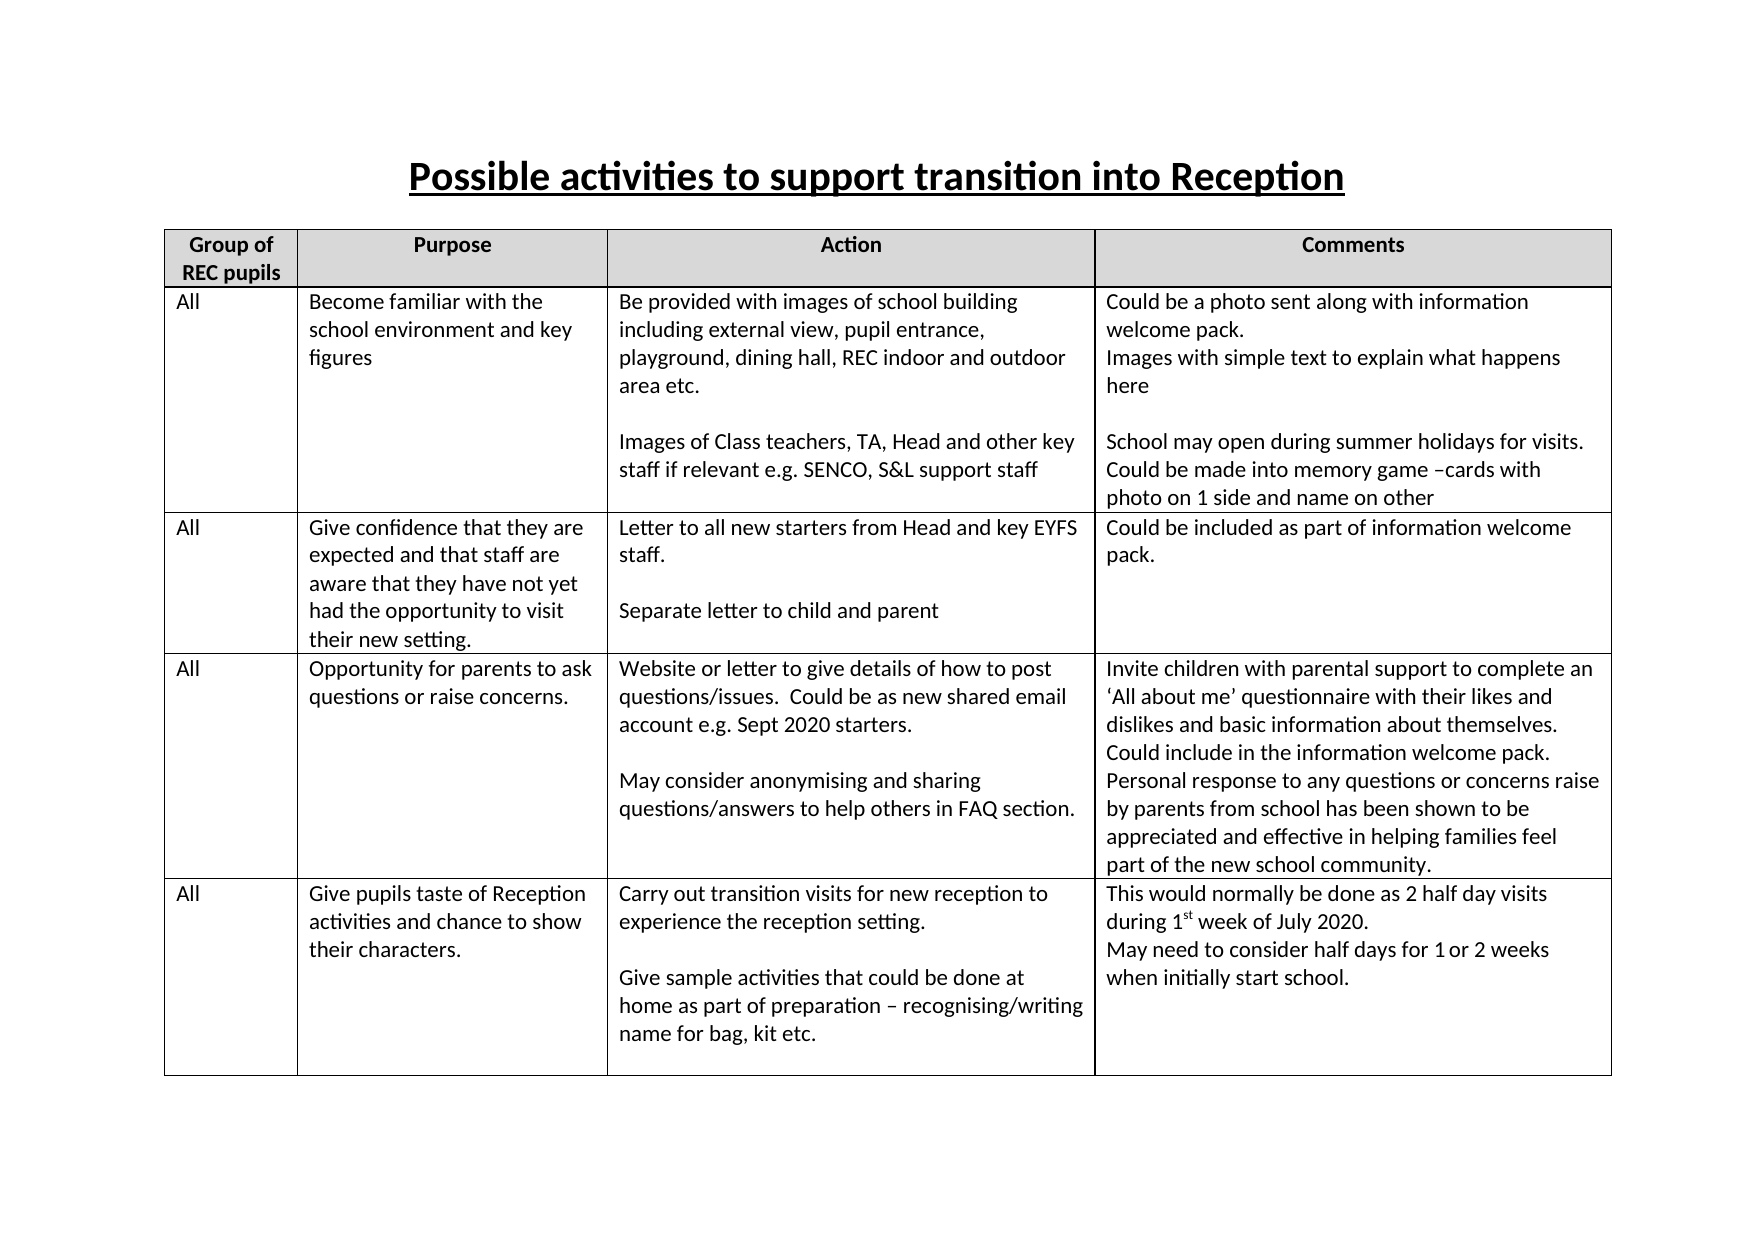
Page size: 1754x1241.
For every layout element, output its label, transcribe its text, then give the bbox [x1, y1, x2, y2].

table_cell Be provided with images of school building including external view, pupil entrance, playground, dining hall, REC indoor and outdoor area etc. Images of Class teachers, TA, Head and other key staff if relevant e.g. SENCO, S&L support staff [608, 288, 1094, 512]
table_header Purpose [298, 230, 607, 286]
table_cell All [165, 288, 297, 512]
table_cell This would normally be done as 2 half day visits during 1st week of July 2020. May need to consider half days for 1 or 2 weeks when initially start school. [1096, 879, 1611, 1075]
table_cell Could be a photo sent along with information welcome pack. Images with simple text to explain what happens here School may open during summer holidays for visits. Could be made into memory game –cards with photo on 1 side and name on other [1096, 288, 1611, 512]
table_cell All [165, 879, 297, 1075]
table_cell All [165, 654, 297, 878]
table_cell Carry out transition visits for new reception to experience the reception setting. Give sample activities that could be done at home as part of preparation – recognising/writing name for bag, kit etc. [608, 879, 1094, 1075]
table_cell Opportunity for parents to ask questions or raise concerns. [298, 654, 607, 878]
table_header Action [608, 230, 1094, 286]
table_cell Website or letter to give details of how to post questions/issues. Could be as new shared email account e.g. Sept 2020 starters. May consider anonymising and sharing questions/answers to help others in FAQ section. [608, 654, 1094, 878]
table_header Group of REC pupils [165, 230, 297, 286]
table_header Comments [1096, 230, 1611, 286]
table_cell Letter to all new starters from Head and key EYFS staff. Separate letter to child and parent [608, 513, 1094, 653]
table_cell Give confidence that they are expected and that staff are aware that they have not yet had the opportunity to visit their new setting. [298, 513, 607, 653]
table_cell Could be included as part of information welcome pack. [1096, 513, 1611, 653]
table_cell All [165, 513, 297, 653]
table_cell Give pupils taste of Reception activities and chance to show their characters. [298, 879, 607, 1075]
text Possible activities to support transition into Reception [150, 150, 1604, 201]
table_cell Become familiar with the school environment and key figures [298, 288, 607, 512]
table_cell Invite children with parental support to complete an ‘All about me’ questionnaire with their likes and dislikes and basic information about themselves. Could include in the information welcome pack. Personal response to any questions or concerns raise by parents from school has been shown to be appreciated and effective in helping families feel part of the new school community. [1096, 654, 1611, 878]
